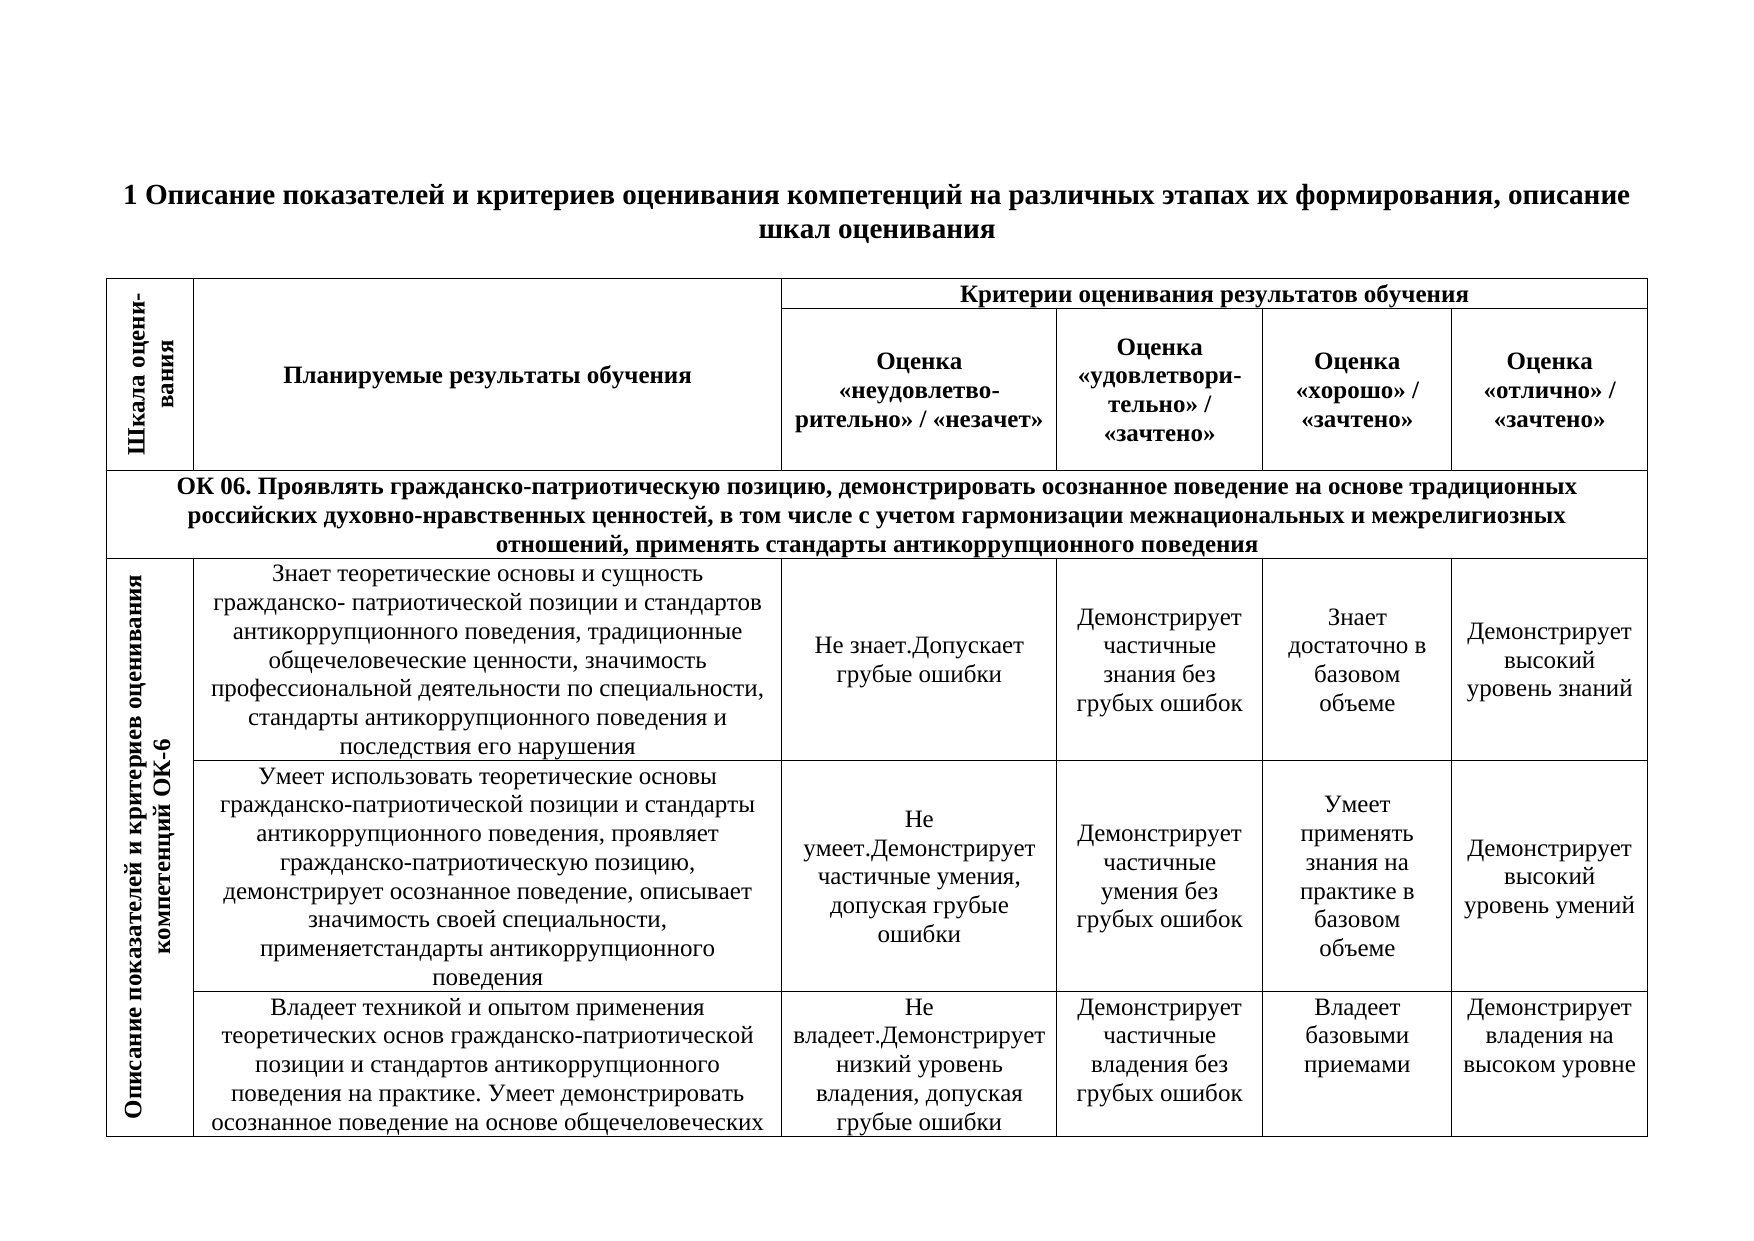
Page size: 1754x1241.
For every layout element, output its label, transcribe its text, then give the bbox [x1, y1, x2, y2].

table_cell ОК 06. Проявлять гражданско-патриотическую позицию, демонстрировать осознанное поведение на основе традиционных российских духовно-нравственных ценностей, в том числе с учетом гармонизации межнациональных и межрелигиозных отношений, применять стандарты антикоррупционного поведения [107, 471, 1647, 557]
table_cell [1057, 992, 1262, 1136]
table_cell Умеет использовать теоретические основы гражданско-патриотической позиции и стандарты антикоррупционного поведения, проявляет гражданско-патриотическую позицию, демонстрирует осознанное поведение, описывает значимость своей специальности, применяетстандарты антикоррупционного поведения [194, 761, 781, 991]
table_cell Не умеет.Демонстрирует частичные умения, допуская грубые ошибки [782, 761, 1056, 991]
text 1 Описание показателей и критериев оценивания компетенций на различных этапах их формирования, описание шкал оценивания [118, 177, 1636, 244]
table_cell Оценка «удовлетворительно» / «зачтено» [1057, 309, 1262, 470]
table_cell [1263, 992, 1451, 1136]
table_header Критерии оценивания результатов обучения [782, 279, 1647, 308]
table_header Шкала оценивания [107, 279, 193, 470]
table_cell Не знает.Допускает грубые ошибки [782, 559, 1056, 760]
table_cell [782, 992, 1056, 1136]
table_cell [1452, 992, 1647, 1136]
table_cell Умеет применять знания на практике в базовом объеме [1263, 761, 1451, 991]
table_cell Оценка «хорошо» / «зачтено» [1263, 309, 1451, 470]
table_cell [194, 992, 781, 1136]
table_cell Демонстрирует высокий уровень знаний [1452, 559, 1647, 760]
table_cell Демонстрирует частичные знания без грубых ошибок [1057, 559, 1262, 760]
table_cell Описание показателей и критериев оценивания компетенций ОК-6 [107, 559, 193, 1136]
table_cell Оценка «неудовлетворительно» / «незачет» [782, 309, 1056, 470]
table_cell Демонстрирует частичные умения без грубых ошибок [1057, 761, 1262, 991]
table_cell Оценка «отлично» / «зачтено» [1452, 309, 1647, 470]
table_cell Демонстрирует высокий уровень умений [1452, 761, 1647, 991]
table_header Планируемые результаты обучения [194, 279, 781, 470]
table_cell Знает достаточно в базовом объеме [1263, 559, 1451, 760]
table_cell Знает теоретические основы и сущность гражданско- патриотической позиции и стандартов антикоррупционного поведения, традиционные общечеловеческие ценности, значимость профессиональной деятельности по специальности, стандарты антикоррупционного поведения и последствия его нарушения [194, 559, 781, 760]
